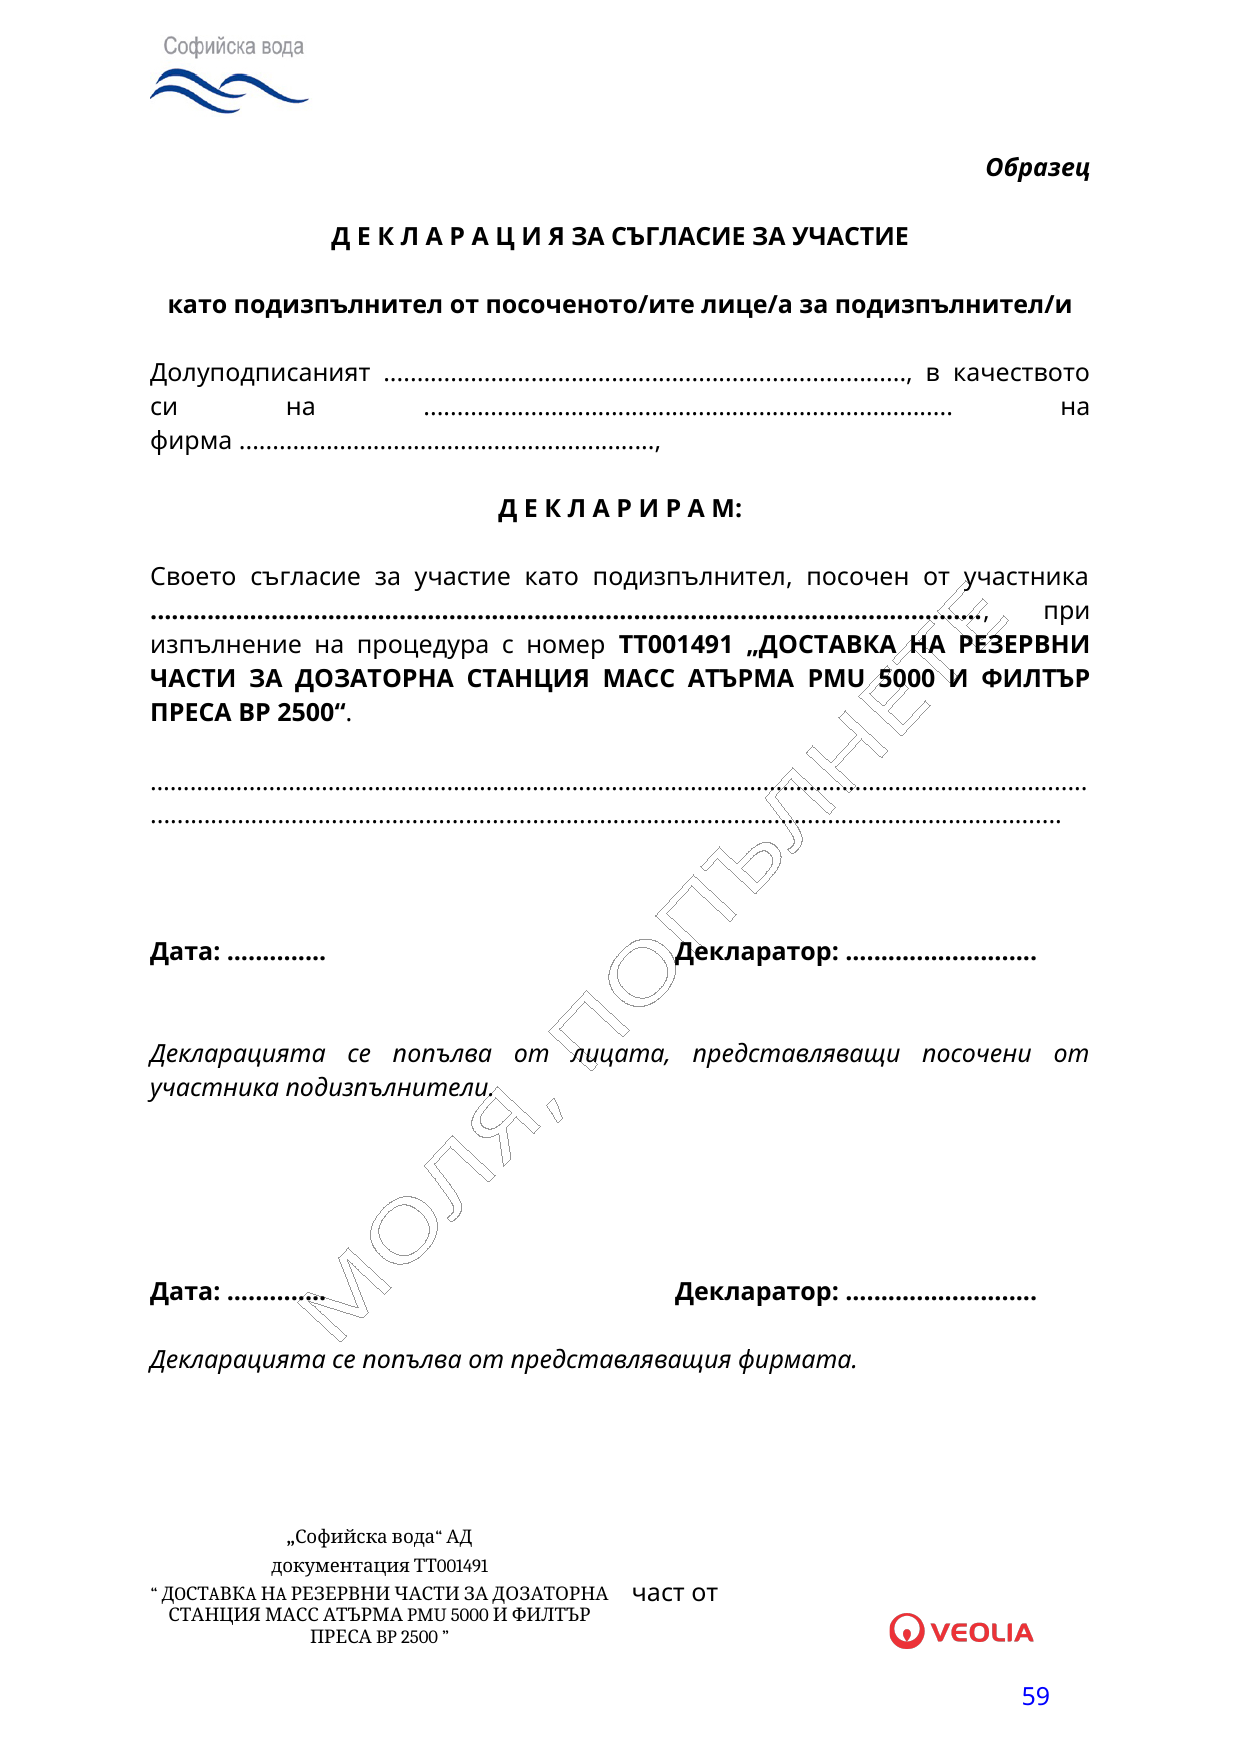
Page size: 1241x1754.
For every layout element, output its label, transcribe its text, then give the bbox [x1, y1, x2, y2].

text ……………………………………………………………………………………………………………........................................................................................................................................................... [150, 763, 1090, 831]
text Д Е К Л А Р И Р А М: [150, 491, 1090, 525]
text Декларацията се попълва от представляващия фирмата. [150, 1342, 1090, 1376]
text Долуподписаният .............................................................................., в качеството си на ............................................................................... на фирма .............................................................., [150, 354, 1090, 457]
picture [889, 1613, 1034, 1649]
text Дата: .............. Декларатор: ........................... [150, 1274, 1090, 1308]
text Образец [150, 150, 1090, 184]
text Д Е К Л А Р А Ц И Я ЗА СЪГЛАСИЕ ЗА УЧАСТИЕ [150, 218, 1090, 252]
text Своето съгласие за участие като подизпълнител, посочен от участника ....................................................................................................................., при изпълнение на процедура с номер ТТ001491 „ДOСТAВКA НA РЕЗЕРВНИ ЧАСТИ ЗА ДОЗАТОРНА СТАНЦИЯ МАСС АТЪРМА PMU 5000 И ФИЛТЪР ПРЕСА BP 2500“. [150, 559, 1090, 729]
picture [150, 35, 313, 117]
text Декларацията се попълва от лицата, представляващи посочени от участника подизпълнители. [150, 1036, 1090, 1104]
text като подизпълнител от посоченото/ите лице/а за подизпълнител/и [150, 286, 1090, 320]
text Дата: .............. Декларатор: ........................... [150, 933, 1090, 967]
